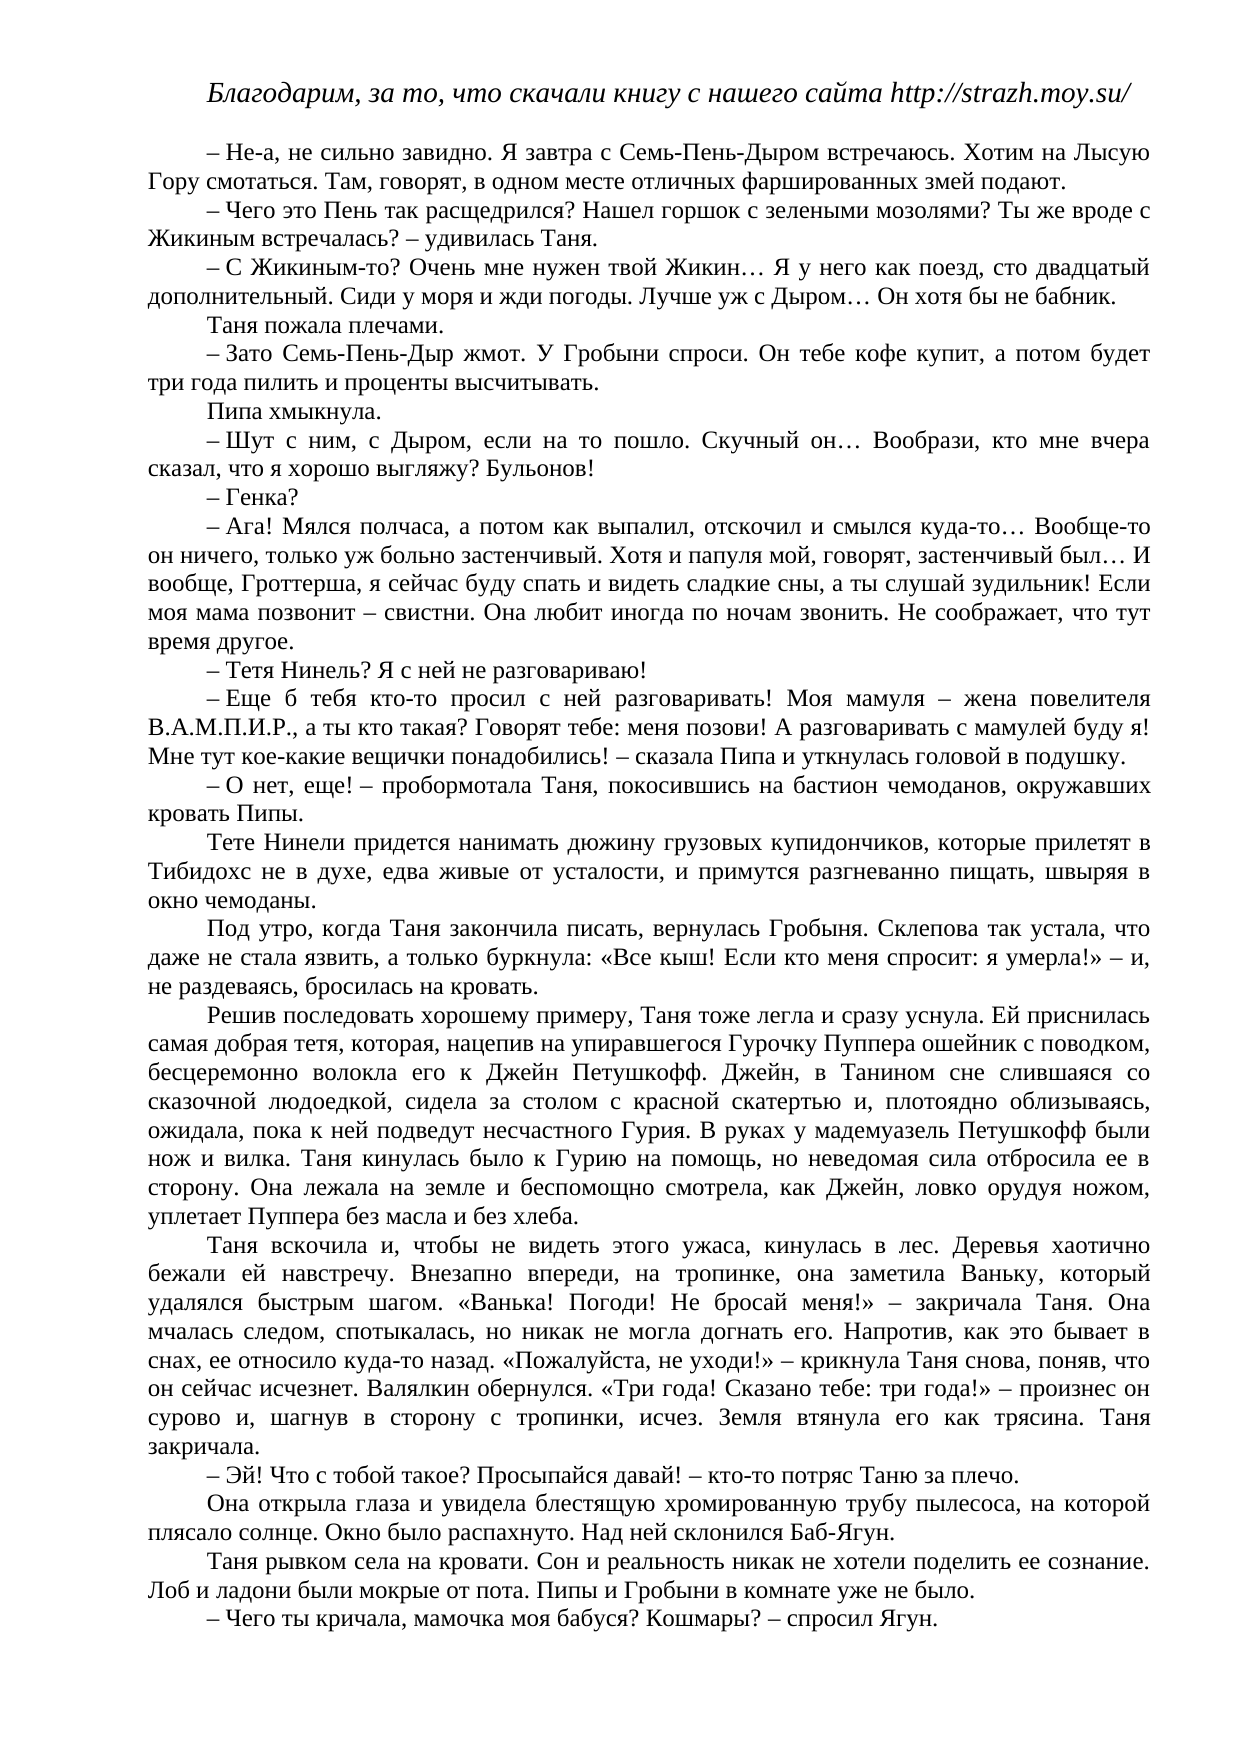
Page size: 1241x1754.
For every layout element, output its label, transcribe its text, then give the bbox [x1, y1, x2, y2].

text – Ага! Мялся полчаса, а потом как выпалил, отскочил и смылся куда-то… Вообще-то он ничего, только уж больно застенчивый. Хотя и папуля мой, говорят, застенчивый был… И вообще, Гроттерша, я сейчас буду спать и видеть сладкие сны, а ты слушай зудильник! Если моя мама позвонит – свистни. Она любит иногда по ночам звонить. Не соображает, что тут время другое. [148, 511, 1152, 655]
text – Зато Семь-Пень-Дыр жмот. У Гробыни спроси. Он тебе кофе купит, а потом будет три года пилить и проценты высчитывать. [148, 338, 1152, 396]
text Таня рывком села на кровати. Сон и реальность никак не хотели поделить ее сознание. Лоб и ладони были мокрые от пота. Пипы и Гробыни в комнате уже не было. [148, 1546, 1152, 1603]
text Решив последовать хорошему примеру, Таня тоже легла и сразу уснула. Ей приснилась самая добрая тетя, которая, нацепив на упиравшегося Гурочку Пуппера ошейник с поводком, бесцеремонно волокла его к Джейн Петушкофф. Джейн, в Танином сне слившаяся со сказочной людоедкой, сидела за столом с красной скатертью и, плотоядно облизываясь, ожидала, пока к ней подведут несчастного Гурия. В руках у мадемуазель Петушкофф были нож и вилка. Таня кинулась было к Гурию на помощь, но неведомая сила отбросила ее в сторону. Она лежала на земле и беспомощно смотрела, как Джейн, ловко орудуя ножом, уплетает Пуппера без масла и без хлеба. [148, 1000, 1152, 1230]
text Она открыла глаза и увидела блестящую хромированную трубу пылесоса, на которой плясало солнце. Окно было распахнуто. Над ней склонился Баб-Ягун. [148, 1488, 1152, 1546]
text – Чего ты кричала, мамочка моя бабуся? Кошмары? – спросил Ягун. [148, 1603, 1152, 1632]
text Тете Нинели придется нанимать дюжину грузовых купидончиков, которые прилетят в Тибидохс не в духе, едва живые от усталости, и примутся разгневанно пищать, швыряя в окно чемоданы. [148, 827, 1152, 913]
text Под утро, когда Таня закончила писать, вернулась Гробыня. Склепова так устала, что даже не стала язвить, а только буркнула: «Все кыш! Если кто меня спросит: я умерла!» – и, не раздеваясь, бросилась на кровать. [148, 913, 1152, 1000]
text – Чего это Пень так расщедрился? Нашел горшок с зелеными мозолями? Ты же вроде с Жикиным встречалась? – удивилась Таня. [148, 195, 1152, 252]
text – Тетя Нинель? Я с ней не разговариваю! [148, 655, 1152, 683]
text – Генка? [148, 482, 1152, 511]
text – Еще б тебя кто-то просил с ней разговаривать! Моя мамуля – жена повелителя В.А.М.П.И.Р., а ты кто такая? Говорят тебе: меня позови! А разговаривать с мамулей буду я! Мне тут кое-какие вещички понадобились! – сказала Пипа и уткнулась головой в подушку. [148, 683, 1152, 770]
text – Шут с ним, с Дыром, если на то пошло. Скучный он… Вообрази, кто мне вчера сказал, что я хорошо выгляжу? Бульонов! [148, 425, 1152, 482]
text – Эй! Что с тобой такое? Просыпайся давай! – кто-то потряс Таню за плечо. [148, 1460, 1152, 1488]
text Пипа хмыкнула. [148, 396, 1152, 425]
text – С Жикиным-то? Очень мне нужен твой Жикин… Я у него как поезд, сто двадцатый дополнительный. Сиди у моря и жди погоды. Лучше уж с Дыром… Он хотя бы не бабник. [148, 252, 1152, 310]
text Таня вскочила и, чтобы не видеть этого ужаса, кинулась в лес. Деревья хаотично бежали ей навстречу. Внезапно впереди, на тропинке, она заметила Ваньку, который удалялся быстрым шагом. «Ванька! Погоди! Не бросай меня!» – закричала Таня. Она мчалась следом, спотыкалась, но никак не могла догнать его. Напротив, как это бывает в снах, ее относило куда-то назад. «Пожалуйста, не уходи!» – крикнула Таня снова, поняв, что он сейчас исчезнет. Валялкин обернулся. «Три года! Сказано тебе: три года!» – произнес он сурово и, шагнув в сторону с тропинки, исчез. Земля втянула его как трясина. Таня закричала. [148, 1230, 1152, 1460]
text – Не-а, не сильно завидно. Я завтра с Семь-Пень-Дыром встречаюсь. Хотим на Лысую Гору смотаться. Там, говорят, в одном месте отличных фаршированных змей подают. [148, 137, 1152, 195]
text – О нет, еще! – пробормотала Таня, покосившись на бастион чемоданов, окружавших кровать Пипы. [148, 770, 1152, 827]
text Таня пожала плечами. [148, 310, 1152, 338]
